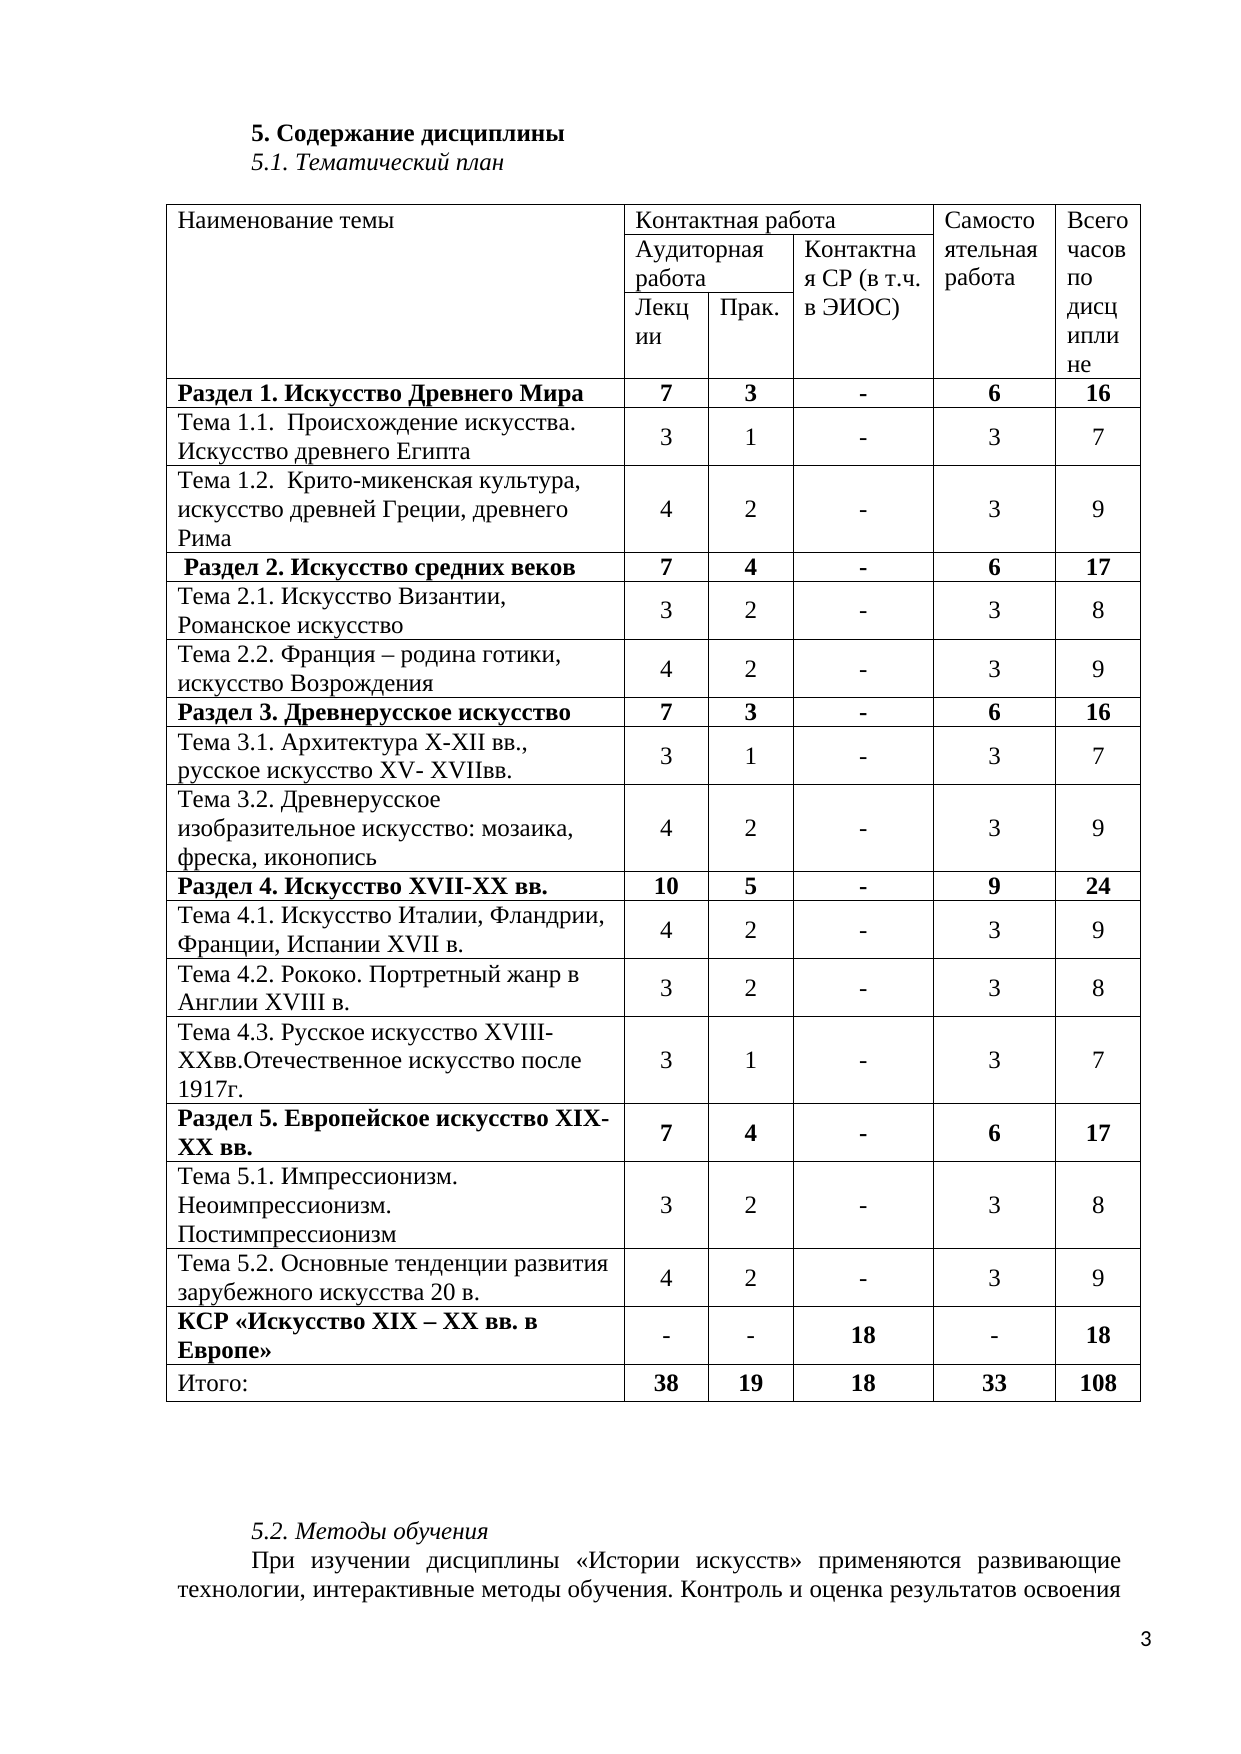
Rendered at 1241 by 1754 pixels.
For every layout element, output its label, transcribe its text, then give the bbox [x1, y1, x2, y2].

table_cell 9 [1056, 1249, 1140, 1306]
table_cell 3 [934, 959, 1055, 1016]
table_cell 108 [1056, 1365, 1140, 1401]
table_cell - [794, 1249, 933, 1306]
table_cell 18 [794, 1365, 933, 1401]
table_cell 9 [1056, 901, 1140, 958]
table_cell - [794, 408, 933, 465]
table_cell 10 [625, 872, 708, 900]
table_cell 16 [1056, 379, 1140, 407]
table_cell Тема 5.2. Основные тенденции развития зарубежного искусства 20 в. [167, 1249, 624, 1306]
table_cell 16 [1056, 698, 1140, 726]
table_cell 3 [934, 901, 1055, 958]
table_cell 7 [625, 698, 708, 726]
table_cell - [794, 698, 933, 726]
table_cell Тема 2.1. Искусство Византии, Романское искусство [167, 582, 624, 639]
table_cell 3 [625, 727, 708, 784]
table_cell 38 [625, 1365, 708, 1401]
table_cell Раздел 1. Искусство Древнего Мира [167, 379, 624, 407]
table_cell 2 [709, 1249, 793, 1306]
table_cell 1 [709, 1017, 793, 1103]
table_cell - [794, 1162, 933, 1248]
table_cell Раздел 3. Древнерусское искусство [167, 698, 624, 726]
table_header Всего часов по дисциплине [1056, 205, 1140, 377]
table_cell 33 [934, 1365, 1055, 1401]
text 5.2. Методы обучения [177, 1516, 1152, 1545]
table_cell Тема 5.1. Импрессионизм. Неоимпрессионизм. Постимпрессионизм [167, 1162, 624, 1248]
table_cell Аудиторная работа [625, 235, 793, 292]
table_cell Контактная СР (в т.ч. в ЭИОС) [794, 235, 933, 377]
table_cell 3 [934, 466, 1055, 551]
table_cell Тема 3.1. Архитектура X-XII вв., русское искусство XV- XVIIвв. [167, 727, 624, 784]
table_cell - [625, 1307, 708, 1364]
table_cell 7 [1056, 1017, 1140, 1103]
table_cell 19 [709, 1365, 793, 1401]
table_cell - [794, 466, 933, 551]
table_cell - [709, 1307, 793, 1364]
table_cell 24 [1056, 872, 1140, 900]
table_cell 3 [934, 408, 1055, 465]
table_cell 2 [709, 640, 793, 697]
table_cell Тема 4.1. Искусство Италии, Фландрии, Франции, Испании XVII в. [167, 901, 624, 958]
table_header Наименование темы [167, 205, 624, 377]
table_cell - [794, 959, 933, 1016]
table_cell Тема 1.1. Происхождение искусства. Искусство древнего Египта [167, 408, 624, 465]
table_cell 3 [934, 1249, 1055, 1306]
table_cell - [794, 1104, 933, 1161]
table_header Контактная работа [625, 205, 933, 234]
table_cell Раздел 4. Искусство XVII-XX вв. [167, 872, 624, 900]
table_cell 4 [625, 466, 708, 551]
table_cell 3 [934, 785, 1055, 871]
table_cell 7 [625, 1104, 708, 1161]
table_cell 7 [625, 553, 708, 581]
table_cell 3 [625, 1017, 708, 1103]
table_cell Тема 4.2. Рококо. Портретный жанр в Англии XVIII в. [167, 959, 624, 1016]
table_cell - [794, 553, 933, 581]
table_cell 7 [1056, 727, 1140, 784]
table_cell 3 [934, 582, 1055, 639]
table_cell Итого: [167, 1365, 624, 1401]
table_cell Лекции [625, 293, 708, 377]
table_cell 3 [625, 408, 708, 465]
table_cell 3 [625, 1162, 708, 1248]
table_cell 8 [1056, 1162, 1140, 1248]
table_cell 1 [709, 727, 793, 784]
table_cell - [794, 727, 933, 784]
text 5.1. Тематический план [177, 147, 1152, 176]
table_cell 3 [934, 1162, 1055, 1248]
table_cell 3 [709, 379, 793, 407]
table_cell Тема 1.2. Крито-микенская культура, искусство древней Греции, древнего Рима [167, 466, 624, 551]
table_cell 2 [709, 582, 793, 639]
table_cell 4 [625, 785, 708, 871]
table_cell Тема 3.2. Древнерусское изобразительное искусство: мозаика, фреска, иконопись [167, 785, 624, 871]
table_cell 17 [1056, 553, 1140, 581]
table_cell Тема 4.3. Русское искусство XVIII-XXвв.Отечественное искусство после 1917г. [167, 1017, 624, 1103]
table_cell 9 [1056, 785, 1140, 871]
table_cell - [794, 785, 933, 871]
table_cell 9 [1056, 640, 1140, 697]
table_cell 4 [709, 1104, 793, 1161]
table_cell 9 [1056, 466, 1140, 551]
table_cell 2 [709, 785, 793, 871]
table_cell 6 [934, 379, 1055, 407]
table_cell - [794, 1017, 933, 1103]
table_cell - [794, 872, 933, 900]
table_cell 4 [625, 1249, 708, 1306]
table_cell 3 [709, 698, 793, 726]
text 5. Содержание дисциплины [177, 118, 1152, 147]
table_cell 2 [709, 901, 793, 958]
table_cell 9 [934, 872, 1055, 900]
table_cell - [794, 582, 933, 639]
table_cell 4 [625, 901, 708, 958]
table_cell 18 [1056, 1307, 1140, 1364]
table_cell Прак. [709, 293, 793, 377]
table_cell Тема 2.2. Франция – родина готики, искусство Возрождения [167, 640, 624, 697]
table_cell 6 [934, 698, 1055, 726]
table_cell - [794, 640, 933, 697]
table_cell 3 [934, 727, 1055, 784]
table_cell - [794, 379, 933, 407]
table_cell 3 [625, 959, 708, 1016]
table_cell 4 [625, 640, 708, 697]
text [177, 1545, 1122, 1603]
table_cell - [794, 901, 933, 958]
table_cell 7 [625, 379, 708, 407]
table_cell 3 [934, 1017, 1055, 1103]
table_cell 8 [1056, 582, 1140, 639]
table_cell 17 [1056, 1104, 1140, 1161]
table_cell 4 [709, 553, 793, 581]
table_cell 18 [794, 1307, 933, 1364]
table_header Самостоятельная работа [934, 205, 1055, 377]
table_cell 3 [625, 582, 708, 639]
table_cell 5 [709, 872, 793, 900]
table_cell 3 [934, 640, 1055, 697]
table_cell 1 [709, 408, 793, 465]
table_cell 7 [1056, 408, 1140, 465]
table_cell Раздел 2. Искусство средних веков [167, 553, 624, 581]
table_cell 8 [1056, 959, 1140, 1016]
table_cell - [934, 1307, 1055, 1364]
table_cell 6 [934, 1104, 1055, 1161]
table_cell 2 [709, 466, 793, 551]
table_cell 2 [709, 1162, 793, 1248]
table_cell 2 [709, 959, 793, 1016]
table_cell Раздел 5. Европейское искусство XIX-XX вв. [167, 1104, 624, 1161]
table_cell 6 [934, 553, 1055, 581]
table_cell КСР «Искусство XIX – XX вв. в Европе» [167, 1307, 624, 1364]
